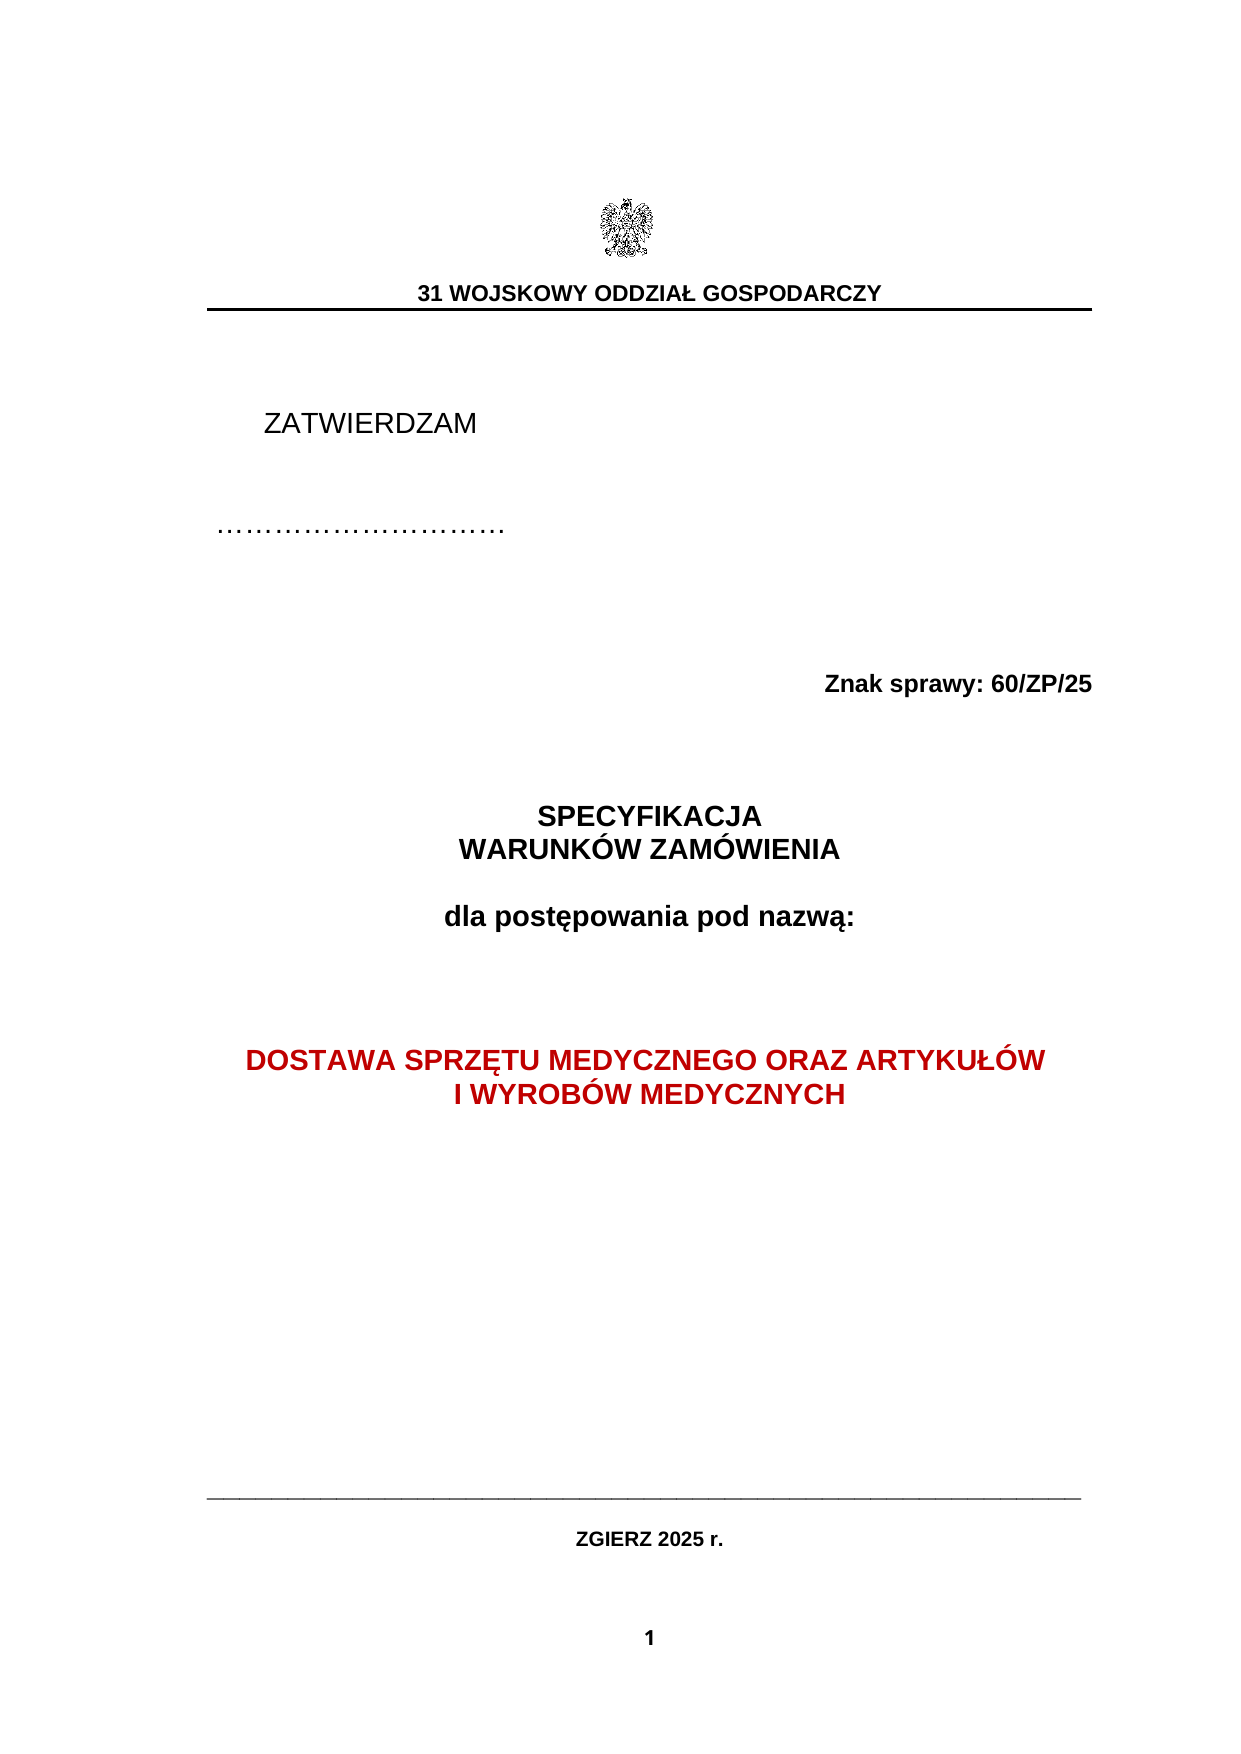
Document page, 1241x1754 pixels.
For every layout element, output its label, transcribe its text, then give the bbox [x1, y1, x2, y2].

text 31 WOJSKOWY ODDZIAŁ GOSPODARCZY [207, 279, 1092, 308]
list dla postępowania pod nazwą: [207, 899, 1092, 933]
list WARUNKÓW ZAMÓWIENIA [207, 832, 1092, 866]
text ………………………… [207, 506, 1092, 540]
text Znak sprawy: 60/ZP/25 [207, 669, 1092, 698]
list ______________________________________________________ [207, 1469, 1092, 1503]
list SPECYFIKACJA [207, 798, 1092, 832]
text DOSTAWA SPRZĘTU MEDYCZNEGO ORAZ ARTYKUŁÓW I WYROBÓW MEDYCZNYCH [207, 1043, 1092, 1110]
text ZATWIERDZAM [207, 406, 1092, 439]
list ZGIERZ 2025 r. [207, 1527, 1092, 1551]
picture [596, 193, 656, 261]
